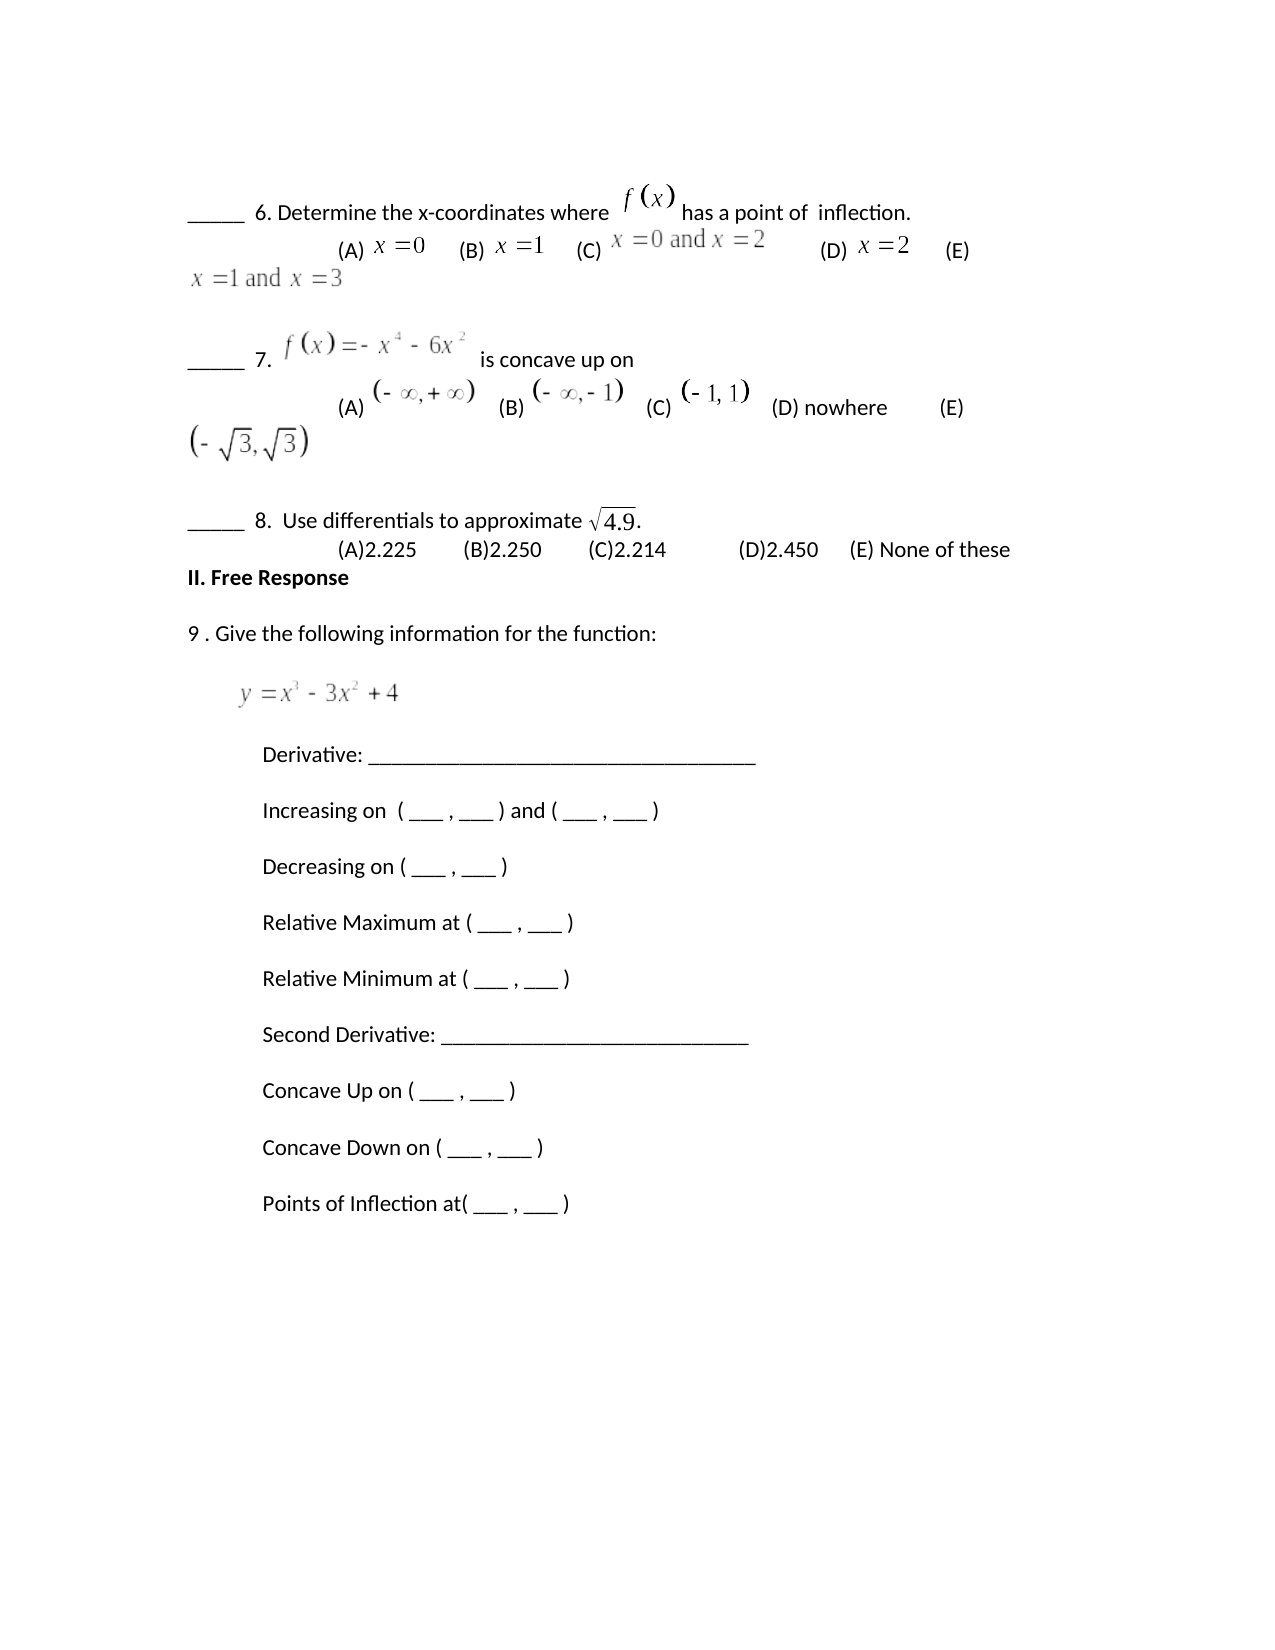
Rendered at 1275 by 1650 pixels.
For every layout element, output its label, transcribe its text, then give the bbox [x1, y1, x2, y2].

text _____ 7. is concave up on [187, 325, 1087, 373]
text Derivative: __________________________________ [187, 740, 1087, 768]
text Relative Minimum at ( ___ , ___ ) [187, 964, 1087, 992]
text 9 . Give the following information for the function: [187, 619, 1087, 647]
text _____ 8. Use differentials to approximate . [187, 505, 1087, 535]
text (A) (B) (C) (D) (E) [187, 226, 1087, 297]
text (A) (B) (C) (D) nowhere (E) [187, 373, 1087, 477]
text Relative Maximum at ( ___ , ___ ) [187, 908, 1087, 936]
text Increasing on ( ___ , ___ ) and ( ___ , ___ ) [187, 796, 1087, 824]
text _____ 6. Determine the x-coordinates where has a point of inflection. [187, 178, 1087, 226]
text Points of Inflection at( ___ , ___ ) [187, 1189, 1087, 1217]
text II. Free Response [187, 563, 1087, 591]
text Concave Up on ( ___ , ___ ) [187, 1077, 1087, 1104]
text Concave Down on ( ___ , ___ ) [187, 1133, 1087, 1161]
text (A)2.225 (B)2.250 (C)2.214 (D)2.450 (E) None of these [187, 535, 1087, 563]
text Second Derivative: ___________________________ [187, 1021, 1087, 1048]
text Decreasing on ( ___ , ___ ) [187, 852, 1087, 880]
